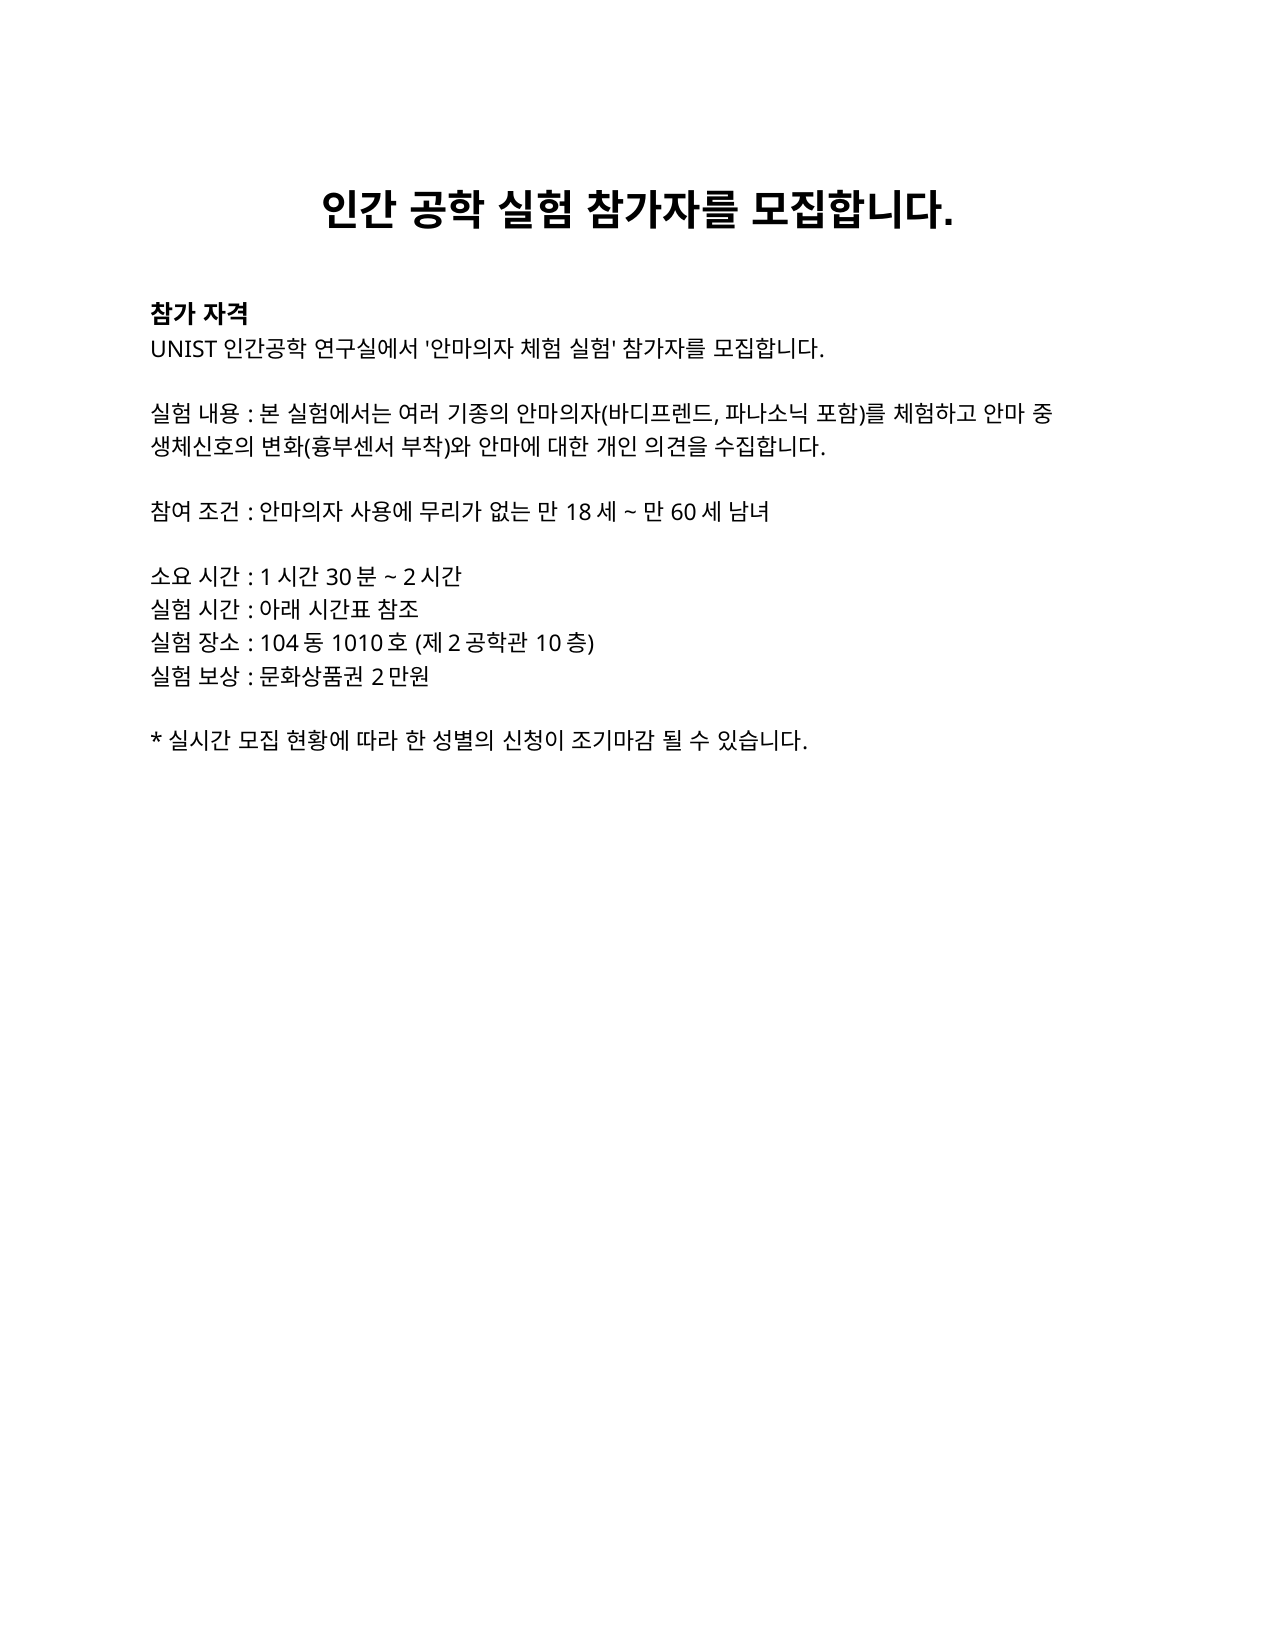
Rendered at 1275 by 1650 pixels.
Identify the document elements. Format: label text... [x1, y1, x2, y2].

text 실험 내용 : 본 실험에서는 여러 기종의 안마의자(바디프렌드, 파나소닉 포함)를 체험하고 안마 중 생체신호의 변화(흉부센서 부착)와 안마에 대한 개인 의견을 수집합니다. [150, 396, 1125, 462]
text 실험 보상 : 문화상품권 2만원 [150, 658, 1125, 692]
text 참가 자격 [150, 295, 1125, 331]
text 참여 조건 : 안마의자 사용에 무리가 없는 만 18세 ~ 만 60세 남녀 [150, 494, 1125, 527]
text 소요 시간 : 1시간 30분 ~ 2시간 [150, 558, 1125, 592]
text 실험 시간 : 아래 시간표 참조 [150, 592, 1125, 625]
text UNIST 인간공학 연구실에서 '안마의자 체험 실험' 참가자를 모집합니다. [150, 331, 1125, 364]
text 실험 장소 : 104동 1010호 (제2공학관 10층) [150, 625, 1125, 658]
text * 실시간 모집 현황에 따라 한 성별의 신청이 조기마감 될 수 있습니다. [150, 723, 1125, 756]
text 인간 공학 실험 참가자를 모집합니다. [150, 177, 1125, 237]
